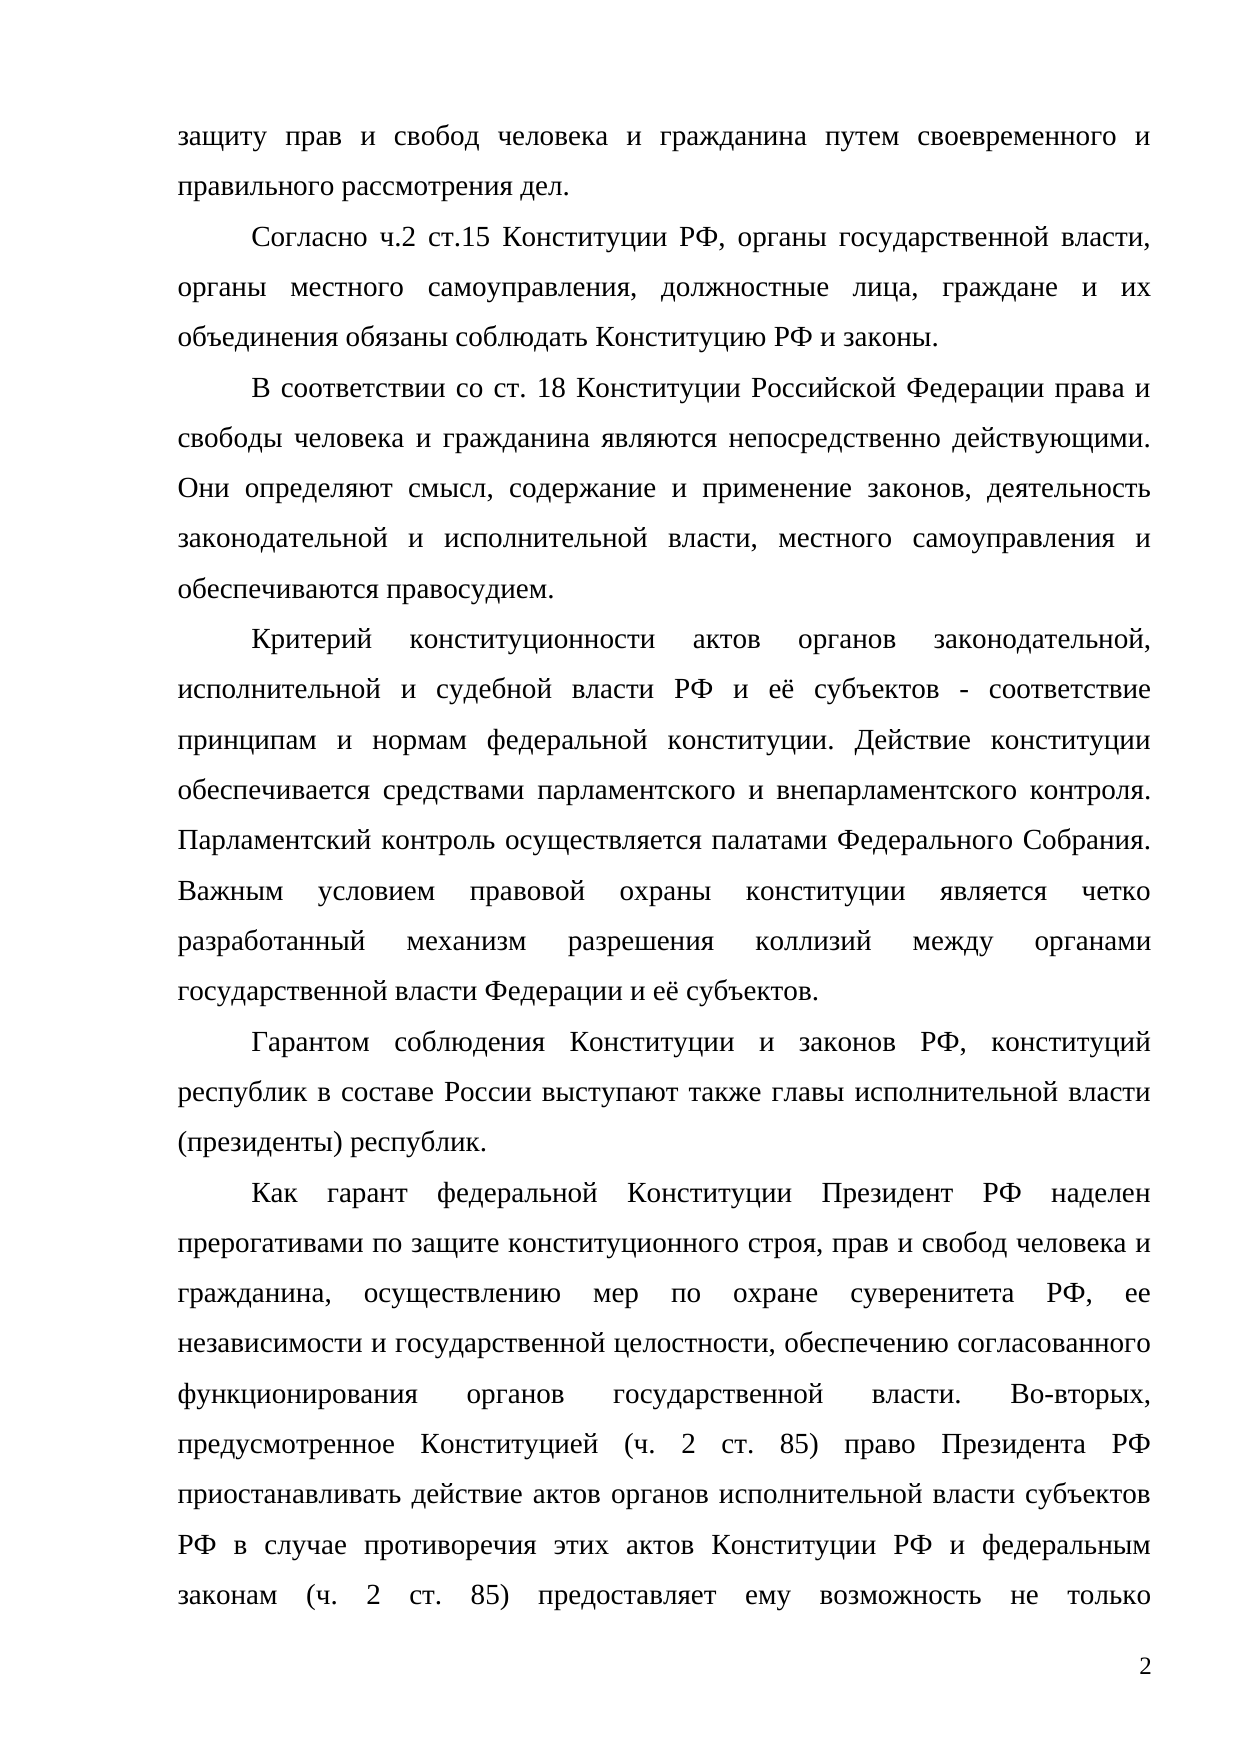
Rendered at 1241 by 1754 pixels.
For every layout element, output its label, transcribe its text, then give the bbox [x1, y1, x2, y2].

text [177, 118, 1152, 202]
text В соответствии со ст. 18 Конституции Российской Федерации права и свободы человека и гражданина являются непосредственно действующими. Они определяют смысл, содержание и применение законов, деятельность законодательной и исполнительной власти, местного самоуправления и обеспечиваются правосудием. [177, 370, 1152, 604]
text Согласно ч.2 ст.15 Конституции РФ, органы государственной власти, органы местного самоуправления, должностные лица, граждане и их объединения обязаны соблюдать Конституцию РФ и законы. [177, 219, 1152, 353]
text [177, 1175, 1152, 1611]
text Критерий конституционности актов органов законодательной, исполнительной и судебной власти РФ и её субъектов - соответствие принципам и нормам федеральной конституции. Действие конституции обеспечивается средствами парламентского и внепарламентского контроля. Парламентский контроль осуществляется палатами Федерального Собрания. Важным условием правовой охраны конституции является четко разработанный механизм разрешения коллизий между органами государственной власти Федерации и её субъектов. [177, 621, 1152, 1007]
text Гарантом соблюдения Конституции и законов РФ, конституций республик в составе России выступают также главы исполнительной власти (президенты) республик. [177, 1024, 1152, 1158]
